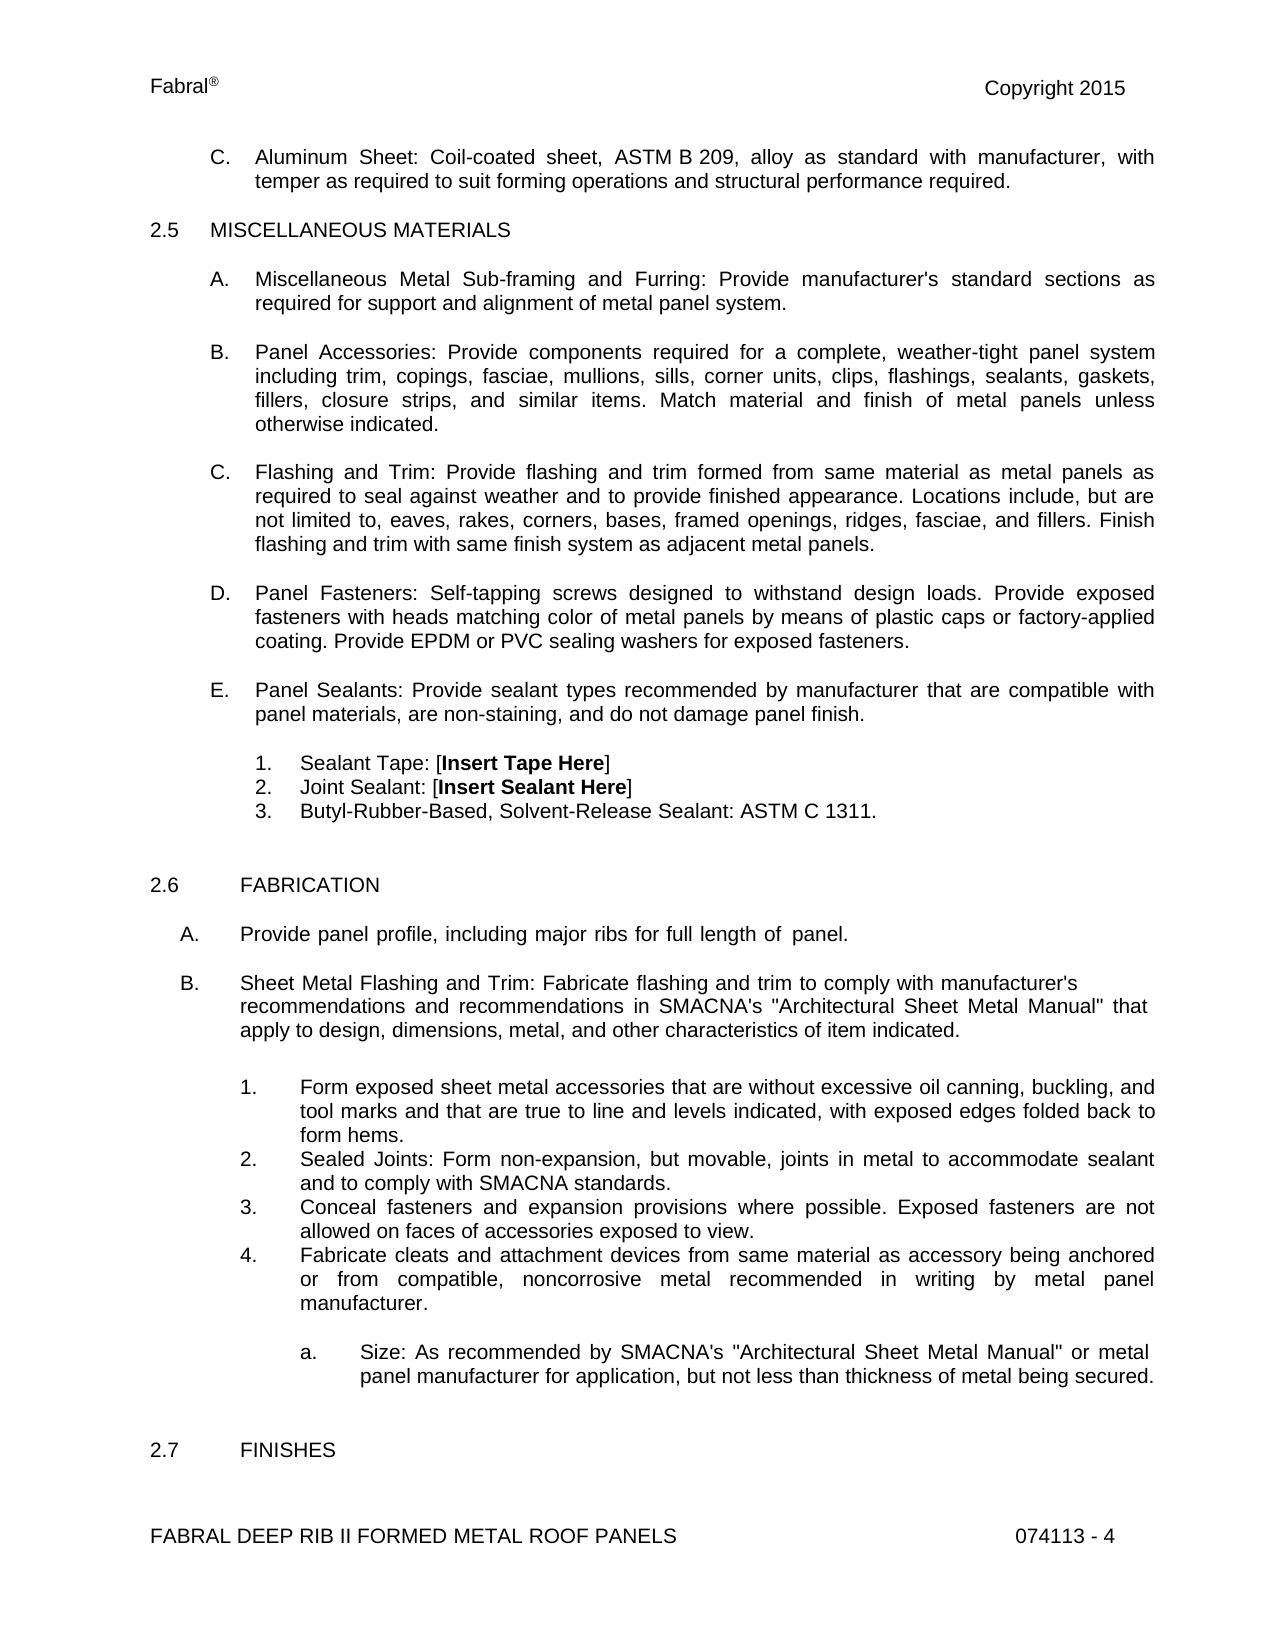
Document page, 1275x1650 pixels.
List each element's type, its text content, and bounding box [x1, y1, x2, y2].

list Sealant Tape: [Insert Tape Here] [255, 751, 1167, 774]
list Aluminum Sheet: Coil-coated sheet, ASTM B 209, alloy as standard with manufacturer, with temper as required to suit forming operations and structural performance required. [210, 145, 1155, 193]
list Flashing and Trim: Provide flashing and trim formed from same material as metal panels as required to seal against weather and to provide finished appearance. Locations include, but are not limited to, eaves, rakes, corners, bases, framed openings, ridges, fasciae, and fillers. Finish flashing and trim with same finish system as adjacent metal panels. [210, 460, 1155, 556]
list Panel Accessories: Provide components required for a complete, weather-tight panel system including trim, copings, fasciae, mullions, sills, corner units, clips, flashings, sealants, gaskets, fillers, closure strips, and similar items. Match material and finish of metal panels unless otherwise indicated. [210, 339, 1155, 435]
list Butyl-Rubber-Based, Solvent-Release Sealant: ASTM C 1311. [255, 798, 1167, 822]
list Panel Fasteners: Self-tapping screws designed to withstand design loads. Provide exposed fasteners with heads matching color of metal panels by means of plastic caps or factory-applied coating. Provide EPDM or PVC sealing washers for exposed fasteners. [210, 581, 1155, 653]
list Panel Sealants: Provide sealant types recommended by manufacturer that are compatible with panel materials, are non-staining, and do not damage panel finish. [210, 678, 1155, 726]
list FINISHES [150, 1438, 1167, 1462]
list Provide panel profile, including major ribs for full length of panel. [180, 922, 1155, 946]
list Sealed Joints: Form non-expansion, but movable, joints in metal to accommodate sealant and to comply with SMACNA standards. [240, 1147, 1155, 1195]
list FABRICATION [150, 873, 1167, 897]
list MISCELLANEOUS MATERIALS [150, 218, 1167, 242]
list Size: As recommended by SMACNA's "Architectural Sheet Metal Manual" or metal panel manufacturer for application, but not less than thickness of metal being secured. [300, 1340, 1155, 1388]
list Miscellaneous Metal Sub-framing and Furring: Provide manufacturer's standard sections as required for support and alignment of metal panel system. [210, 267, 1155, 314]
list Joint Sealant: [Insert Sealant Here] [255, 774, 1167, 798]
list Form exposed sheet metal accessories that are without excessive oil canning, buckling, and tool marks and that are true to line and levels indicated, with exposed edges folded back to form hems. [240, 1075, 1156, 1147]
list Sheet Metal Flashing and Trim: Fabricate flashing and trim to comply with manufacturer's recommendations and recommendations in SMACNA's "Architectural Sheet Metal Manual" that apply to design, dimensions, metal, and other characteristics of item indicated. [180, 970, 1155, 1042]
list Fabricate cleats and attachment devices from same material as accessory being anchored or from compatible, noncorrosive metal recommended in writing by metal panel manufacturer. [240, 1243, 1155, 1315]
list Conceal fasteners and expansion provisions where possible. Exposed fasteners are not allowed on faces of accessories exposed to view. [240, 1195, 1155, 1243]
